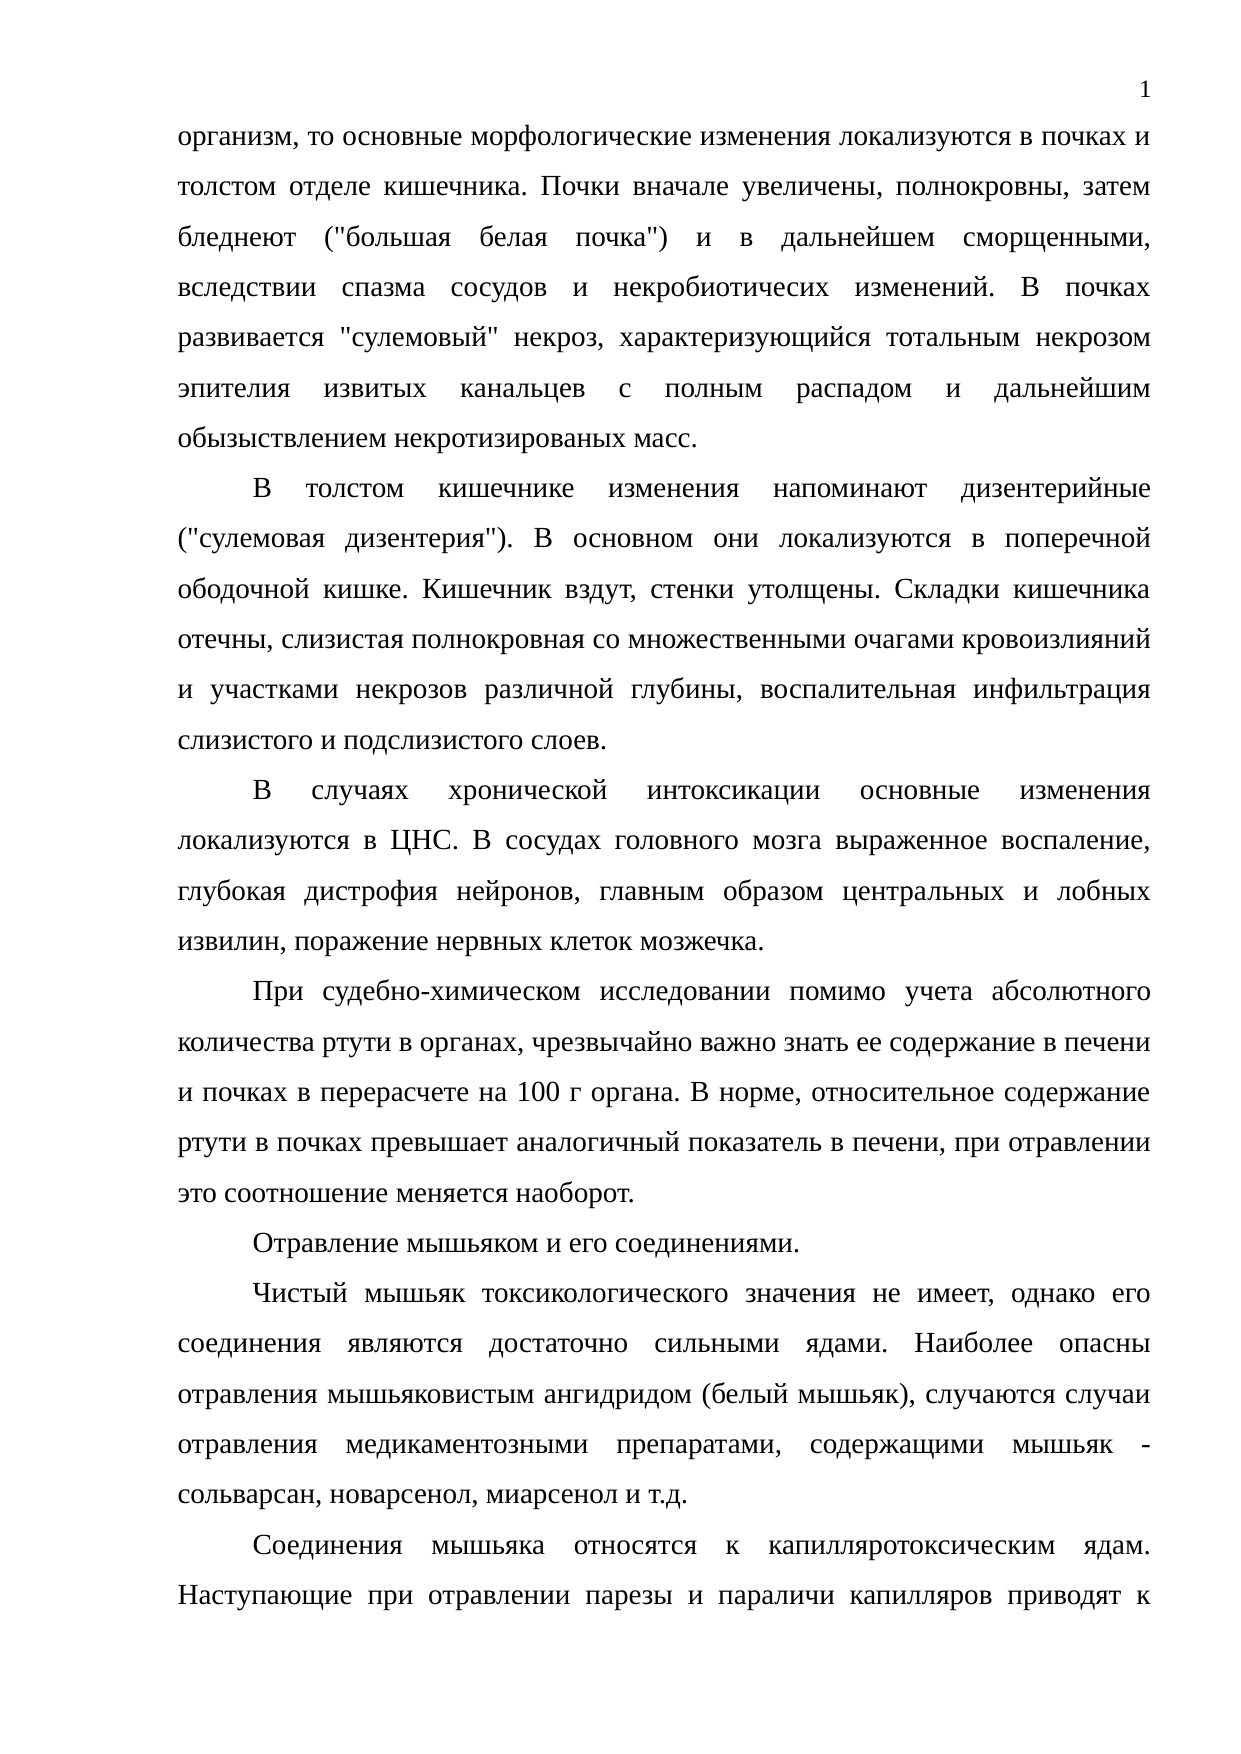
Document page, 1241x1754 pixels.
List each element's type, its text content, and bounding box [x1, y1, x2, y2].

text Отравление мышьяком и его соединениями. [177, 1225, 1152, 1258]
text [177, 1527, 1152, 1611]
text Чистый мышьяк токсикологического значения не имеет, однако его соединения являются достаточно сильными ядами. Наиболее опасны отравления мышьяковистым ангидридом (белый мышьяк), случаются случаи отравления медикаментозными препаратами, содержащими мышьяк - сольварсан, новарсенол, миарсенол и т.д. [177, 1275, 1152, 1510]
text При судебно-химическом исследовании помимо учета абсолютного количества ртути в органах, чрезвычайно важно знать ее содержание в печени и почках в перерасчете на органа. В норме, относительное содержание ртути в почках превышает аналогичный показатель в печени, при отравлении это соотношение меняется наоборот. [177, 973, 1152, 1208]
text В случаях хронической интоксикации основные изменения локализуются в ЦНС. В сосудах головного мозга выраженное воспаление, глубокая дистрофия нейронов, главным образом центральных и лобных извилин, поражение нервных клеток мозжечка. [177, 772, 1152, 957]
text В толстом кишечнике изменения напоминают дизентерийные ("сулемовая дизентерия"). В основном они локализуются в поперечной ободочной кишке. Кишечник вздут, стенки утолщены. Складки кишечника отечны, слизистая полнокровная со множественными очагами кровоизлияний и участками некрозов различной глубины, воспалительная инфильтрация слизистого и подслизистого слоев. [177, 470, 1152, 755]
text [177, 118, 1152, 453]
